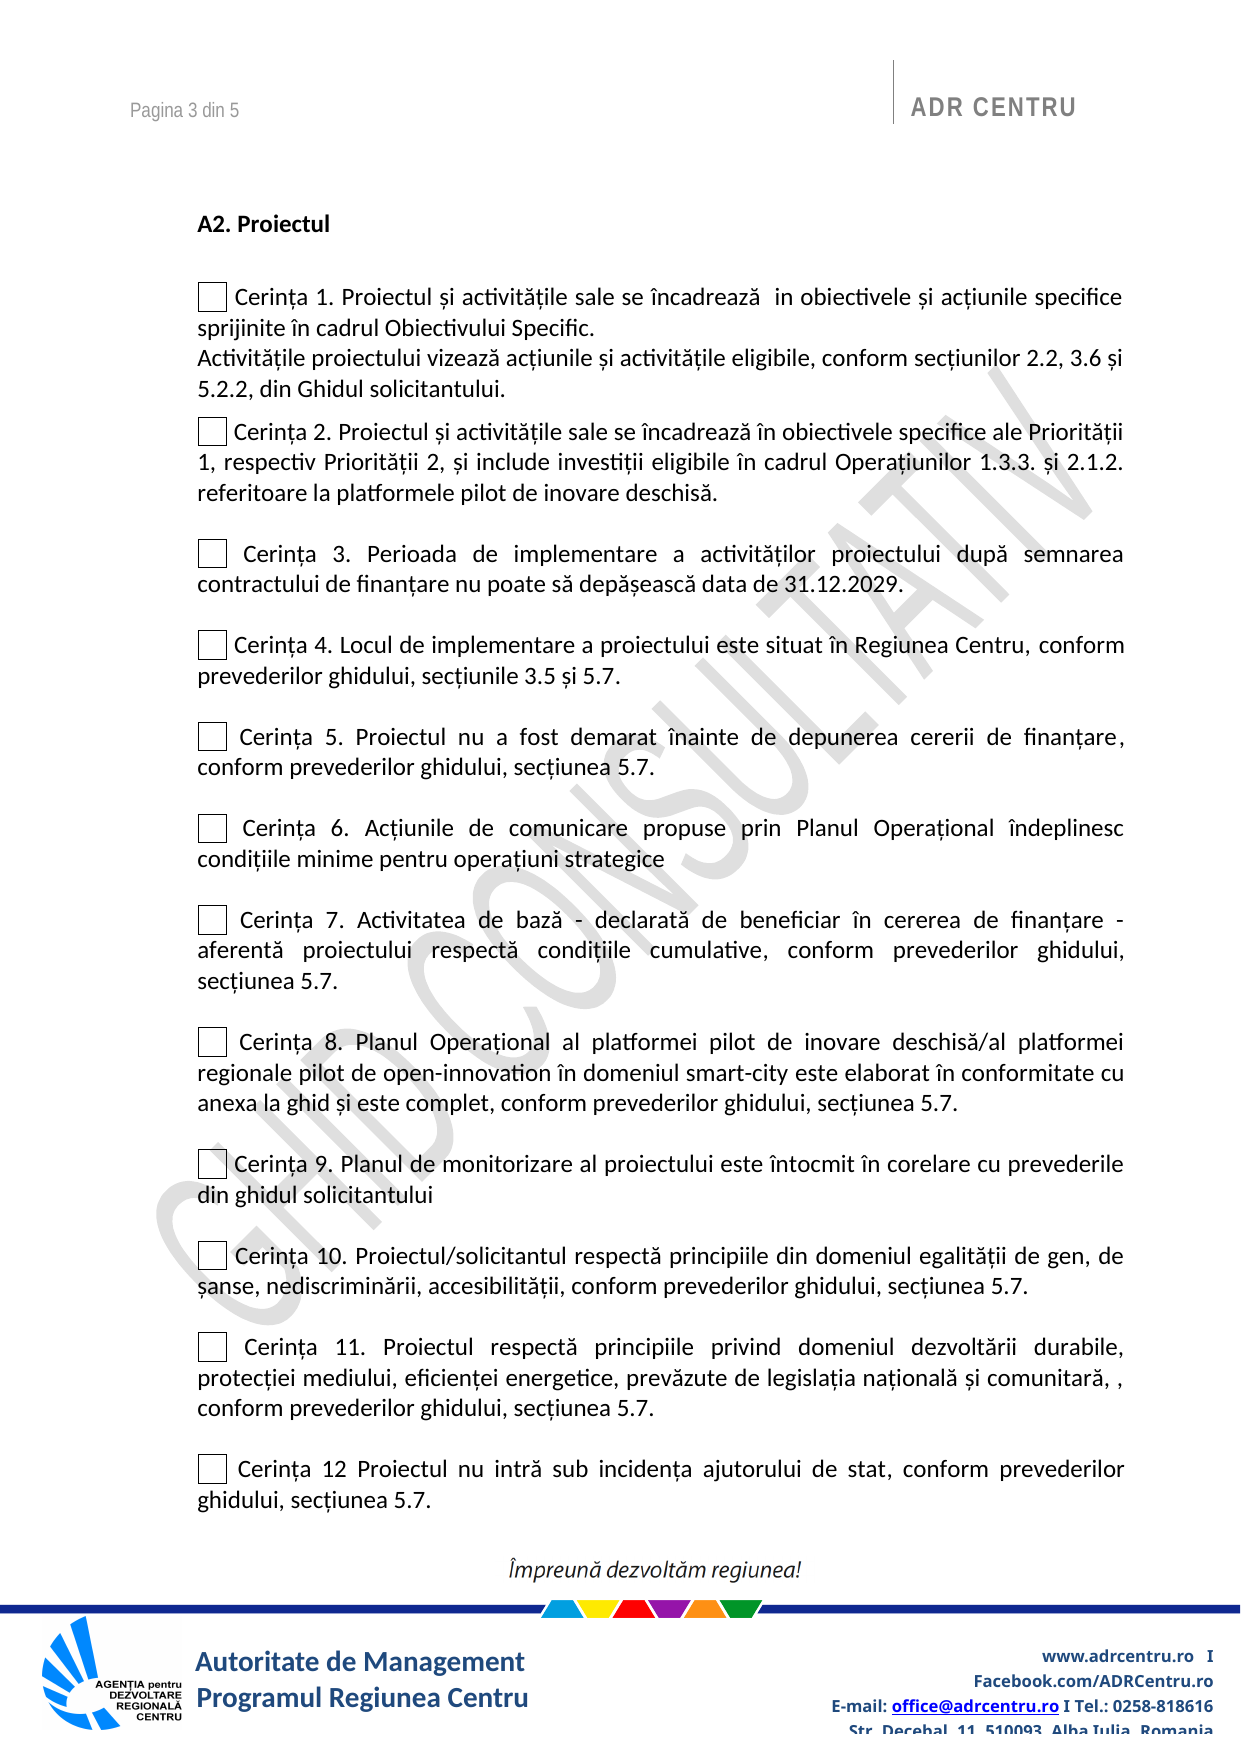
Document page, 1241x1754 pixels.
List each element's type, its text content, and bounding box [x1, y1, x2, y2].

text Cerința 2. Proiectul și activitățile sale se încadrează în obiectivele specifice ale Priorității 1, respectiv Priorității 2, și include investiții eligibile în cadrul Operațiunilor 1.3.3. și 2.1.2. referitoare la platformele pilot de inovare deschisă. [197, 416, 1125, 507]
text Cerința 1. Proiectul și activitățile sale se încadrează in obiectivele și acțiunile specifice sprijinite în cadrul Obiectivului Specific. [197, 281, 1125, 342]
text Cerința 11. Proiectul respectă principiile privind domeniul dezvoltării durabile, protecției mediului, eficienței energetice, prevăzute de legislația națională și comunitară, , conform prevederilor ghidului, secțiunea 5.7. [197, 1331, 1125, 1423]
text Cerința 8. Planul Operațional al platformei pilot de inovare deschisă/al platformei regionale pilot de open-innovation în domeniul smart-city este elaborat în conformitate cu anexa la ghid și este complet, conform prevederilor ghidului, secțiunea 5.7. [197, 1026, 1125, 1118]
text Cerința 12 Proiectul nu intră sub incidența ajutorului de stat, conform prevederilor ghidului, secțiunea 5.7. [197, 1453, 1125, 1514]
text Cerința 10. Proiectul/solicitantul respectă principiile din domeniul egalității de gen, de șanse, nediscriminării, accesibilității, conform prevederilor ghidului, secțiunea 5.7. [197, 1240, 1125, 1301]
text Activitățile proiectului vizează acțiunile și activitățile eligibile, conform secțiunilor 2.2, 3.6 și 5.2.2, din Ghidul solicitantului. [197, 342, 1125, 403]
picture [495, 1556, 814, 1583]
text Cerința 4. Locul de implementare a proiectului este situat în Regiunea Centru, conform prevederilor ghidului, secțiunile 3.5 și 5.7. [197, 629, 1125, 691]
text A2. Proiectul [197, 208, 1125, 238]
text Cerința 3. Perioada de implementare a activităților proiectului după semnarea contractului de finanțare nu poate să depășească data de 31.12.2029. [197, 538, 1125, 599]
text Cerința 7. Activitatea de bază - declarată de beneficiar în cererea de finanțare - aferentă proiectului respectă condițiile cumulative, conform prevederilor ghidului, secțiunea 5.7. [197, 904, 1125, 996]
picture [574, 1600, 1241, 1618]
text Cerința 5. Proiectul nu a fost demarat înainte de depunerea cererii de finanțare, conform prevederilor ghidului, secțiunea 5.7. [197, 721, 1125, 782]
text Cerința 9. Planul de monitorizare al proiectului este întocmit în corelare cu prevederile din ghidul solicitantului [197, 1148, 1125, 1209]
text Cerința 6. Acțiunile de comunicare propuse prin Planul Operațional îndeplinesc condițiile minime pentru operațiuni strategice [197, 813, 1125, 874]
picture [0, 1600, 550, 1730]
